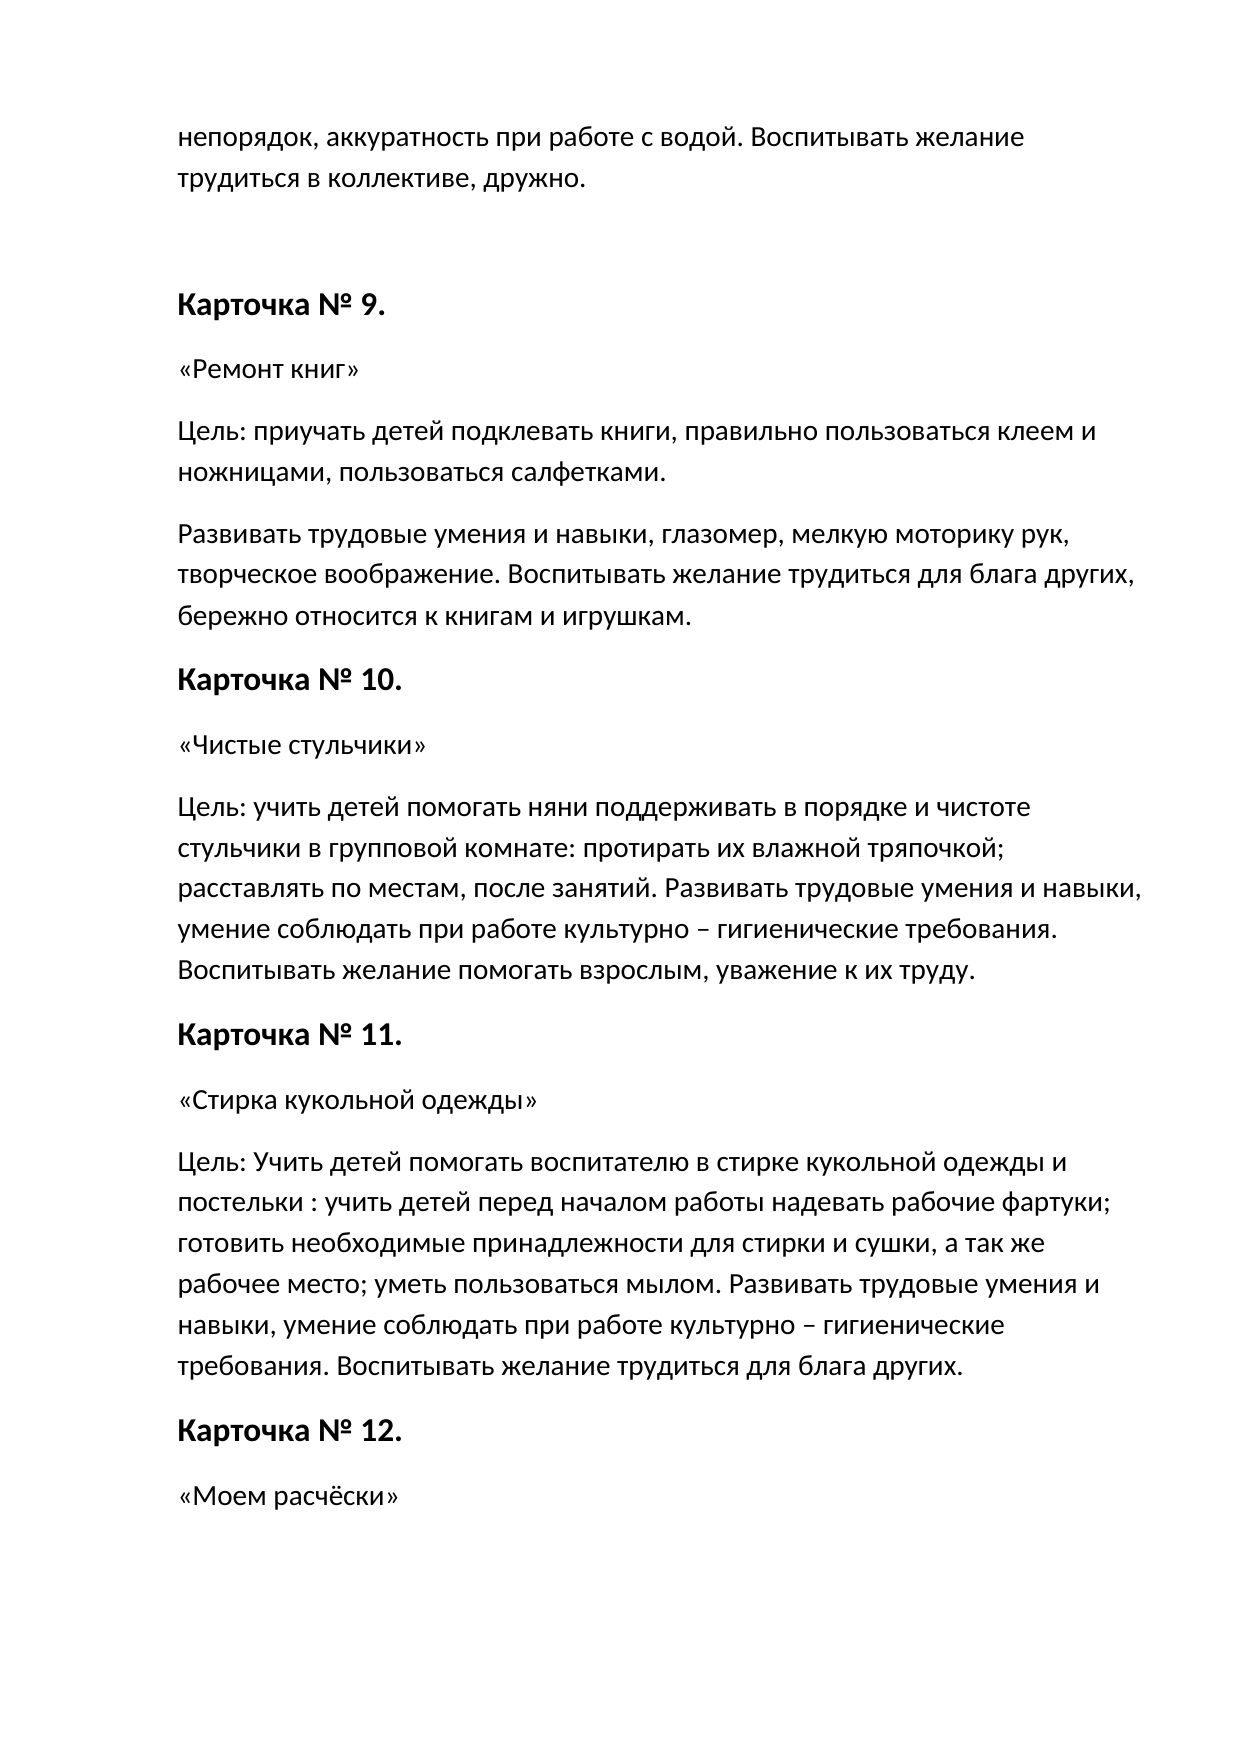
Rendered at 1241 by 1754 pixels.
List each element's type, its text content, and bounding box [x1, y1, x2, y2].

text Цель: учить детей помогать няни поддерживать в порядке и чистоте стульчики в групповой комнате: протирать их влажной тряпочкой; расставлять по местам, после занятий. Развивать трудовые умения и навыки, умение соблюдать при работе культурно – гигиенические требования. Воспитывать желание помогать взрослым, уважение к их труду. [177, 788, 1152, 987]
text «Чистые стульчики» [177, 726, 1152, 762]
text Карточка № 10. [177, 658, 1152, 699]
text Карточка № 9. [177, 283, 1152, 323]
text Цель: Учить детей помогать воспитателю в стирке кукольной одежды и постельки : учить детей перед началом работы надевать рабочие фартуки; готовить необходимые принадлежности для стирки и сушки, а так же рабочее место; уметь пользоваться мылом. Развивать трудовые умения и навыки, умение соблюдать при работе культурно – гигиенические требования. Воспитывать желание трудиться для блага других. [177, 1143, 1152, 1383]
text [177, 118, 1152, 195]
text «Стирка кукольной одежды» [177, 1081, 1152, 1116]
text «Ремонт книг» [177, 350, 1152, 386]
text Цель: приучать детей подклевать книги, правильно пользоваться клеем и ножницами, пользоваться салфетками. [177, 412, 1152, 488]
text Карточка № 12. [177, 1409, 1152, 1450]
text «Моем расчёски» [177, 1477, 1152, 1512]
text Развивать трудовые умения и навыки, глазомер, мелкую моторику рук, творческое воображение. Воспитывать желание трудиться для блага других, бережно относится к книгам и игрушкам. [177, 515, 1152, 632]
text Карточка № 11. [177, 1013, 1152, 1054]
